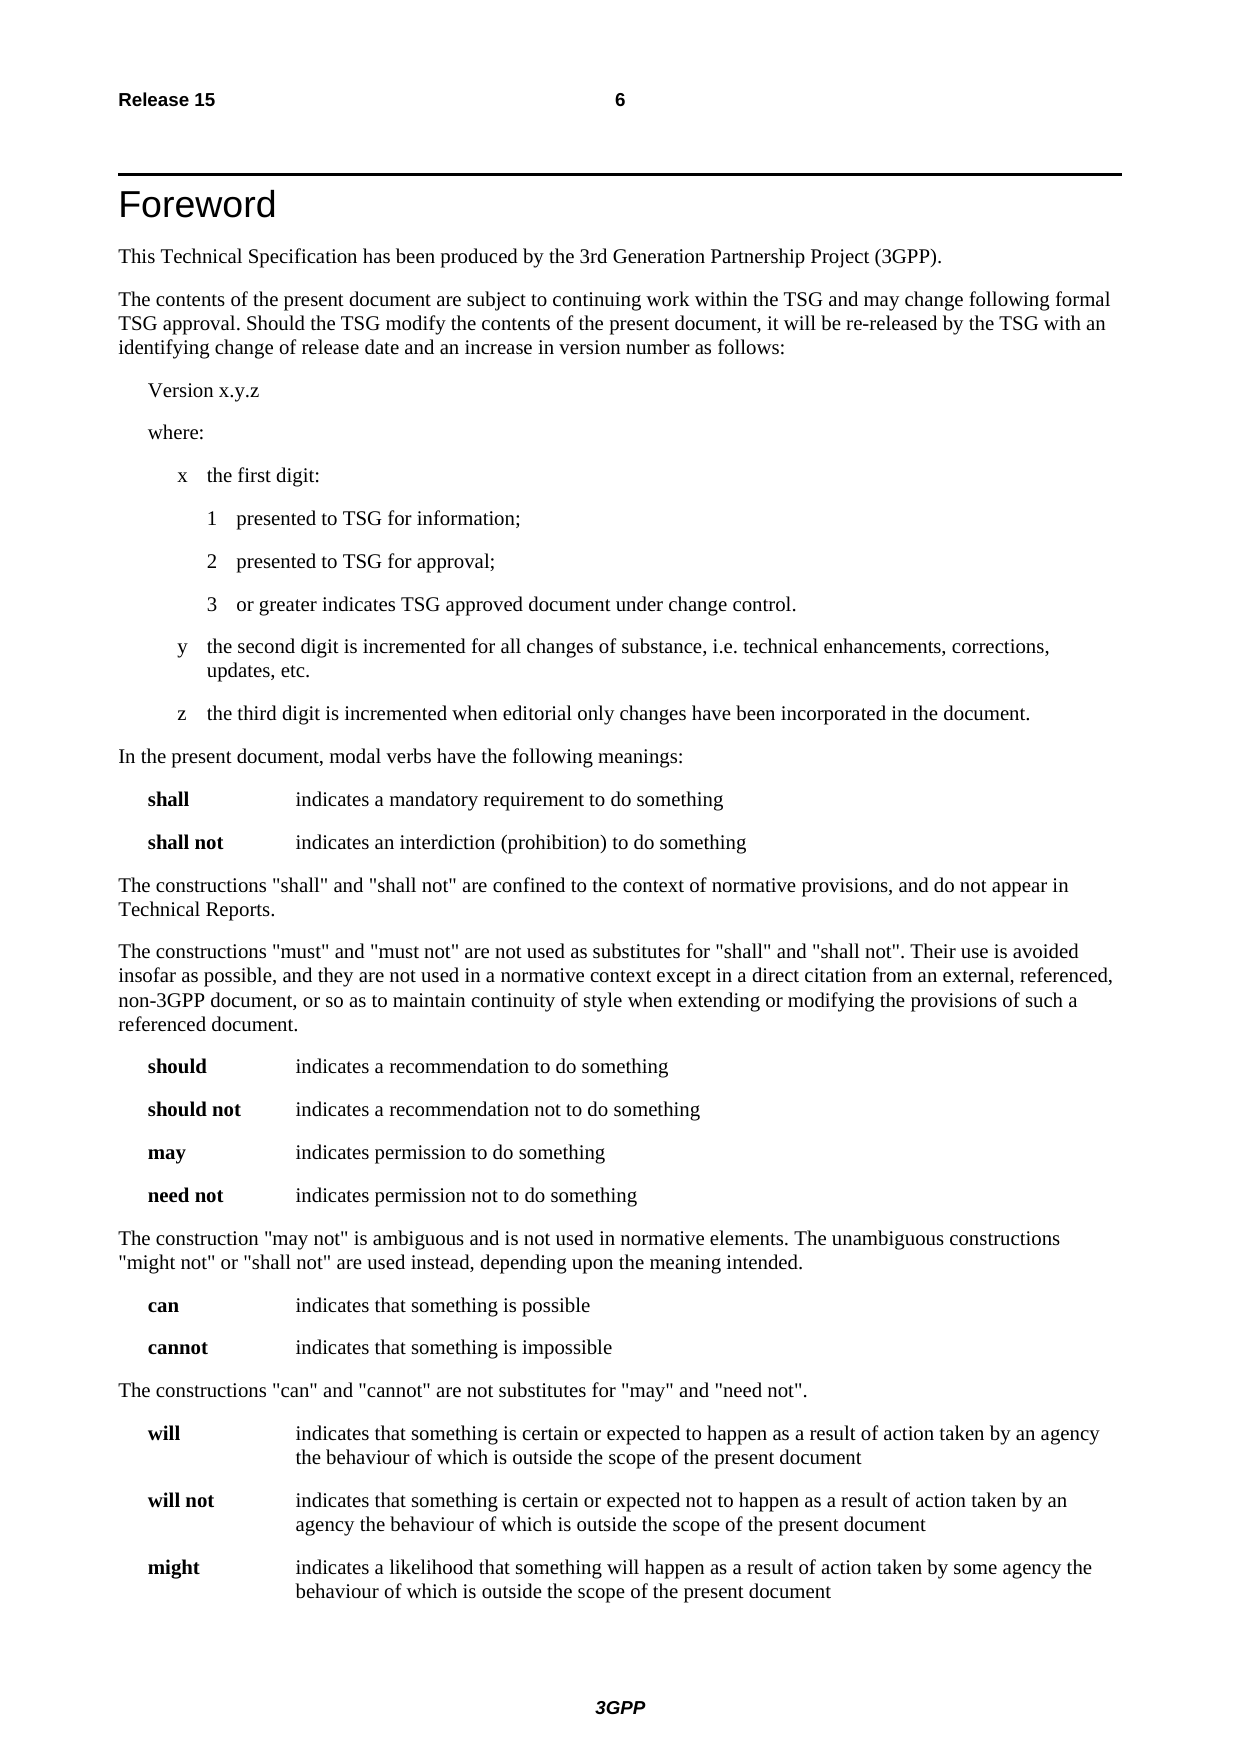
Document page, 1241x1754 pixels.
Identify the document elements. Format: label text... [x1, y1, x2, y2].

text The construction "may not" is ambiguous and is not used in normative elements. The unambiguous constructions "might not" or "shall not" are used instead, depending upon the meaning intended. [118, 1226, 1122, 1274]
text should not indicates a recommendation not to do something [148, 1097, 1122, 1121]
subtitle Foreword [118, 176, 1122, 225]
text may indicates permission to do something [148, 1140, 1122, 1164]
text In the present document, modal verbs have the following meanings: [118, 744, 1122, 768]
text 1 presented to TSG for information; [207, 506, 1122, 530]
text will not indicates that something is certain or expected not to happen as a result of action taken by an agency the behaviour of which is outside the scope of the present document [148, 1488, 1122, 1536]
text The constructions "can" and "cannot" are not substitutes for "may" and "need not". [118, 1378, 1122, 1402]
text The constructions "shall" and "shall not" are confined to the context of normative provisions, and do not appear in Technical Reports. [118, 872, 1122, 921]
text 3 or greater indicates TSG approved document under change control. [207, 592, 1122, 616]
text 2 presented to TSG for approval; [207, 549, 1122, 573]
text where: [148, 420, 1122, 444]
text x the first digit: [177, 463, 1122, 487]
text should indicates a recommendation to do something [148, 1054, 1122, 1078]
text need not indicates permission not to do something [148, 1183, 1122, 1207]
text cannot indicates that something is impossible [148, 1335, 1122, 1359]
text shall indicates a mandatory requirement to do something [148, 787, 1122, 811]
text shall not indicates an interdiction (prohibition) to do something [148, 830, 1122, 854]
text can indicates that something is possible [148, 1292, 1122, 1317]
text might indicates a likelihood that something will happen as a result of action taken by some agency the behaviour of which is outside the scope of the present document [148, 1555, 1122, 1603]
text This Technical Specification has been produced by the 3rd Generation Partnership Project (3GPP). [118, 244, 1122, 268]
text The constructions "must" and "must not" are not used as substitutes for "shall" and "shall not". Their use is avoided insofar as possible, and they are not used in a normative context except in a direct citation from an external, referenced, non-3GPP document, or so as to maintain continuity of style when extending or modifying the provisions of such a referenced document. [118, 939, 1122, 1036]
text The contents of the present document are subject to continuing work within the TSG and may change following formal TSG approval. Should the TSG modify the contents of the present document, it will be re-released by the TSG with an identifying change of release date and an increase in version number as follows: [118, 287, 1122, 359]
text will indicates that something is certain or expected to happen as a result of action taken by an agency the behaviour of which is outside the scope of the present document [148, 1421, 1122, 1469]
text z the third digit is incremented when editorial only changes have been incorporated in the document. [177, 701, 1122, 725]
text Version x.y.z [148, 377, 1122, 402]
text y the second digit is incremented for all changes of substance, i.e. technical enhancements, corrections, updates, etc. [177, 634, 1122, 682]
